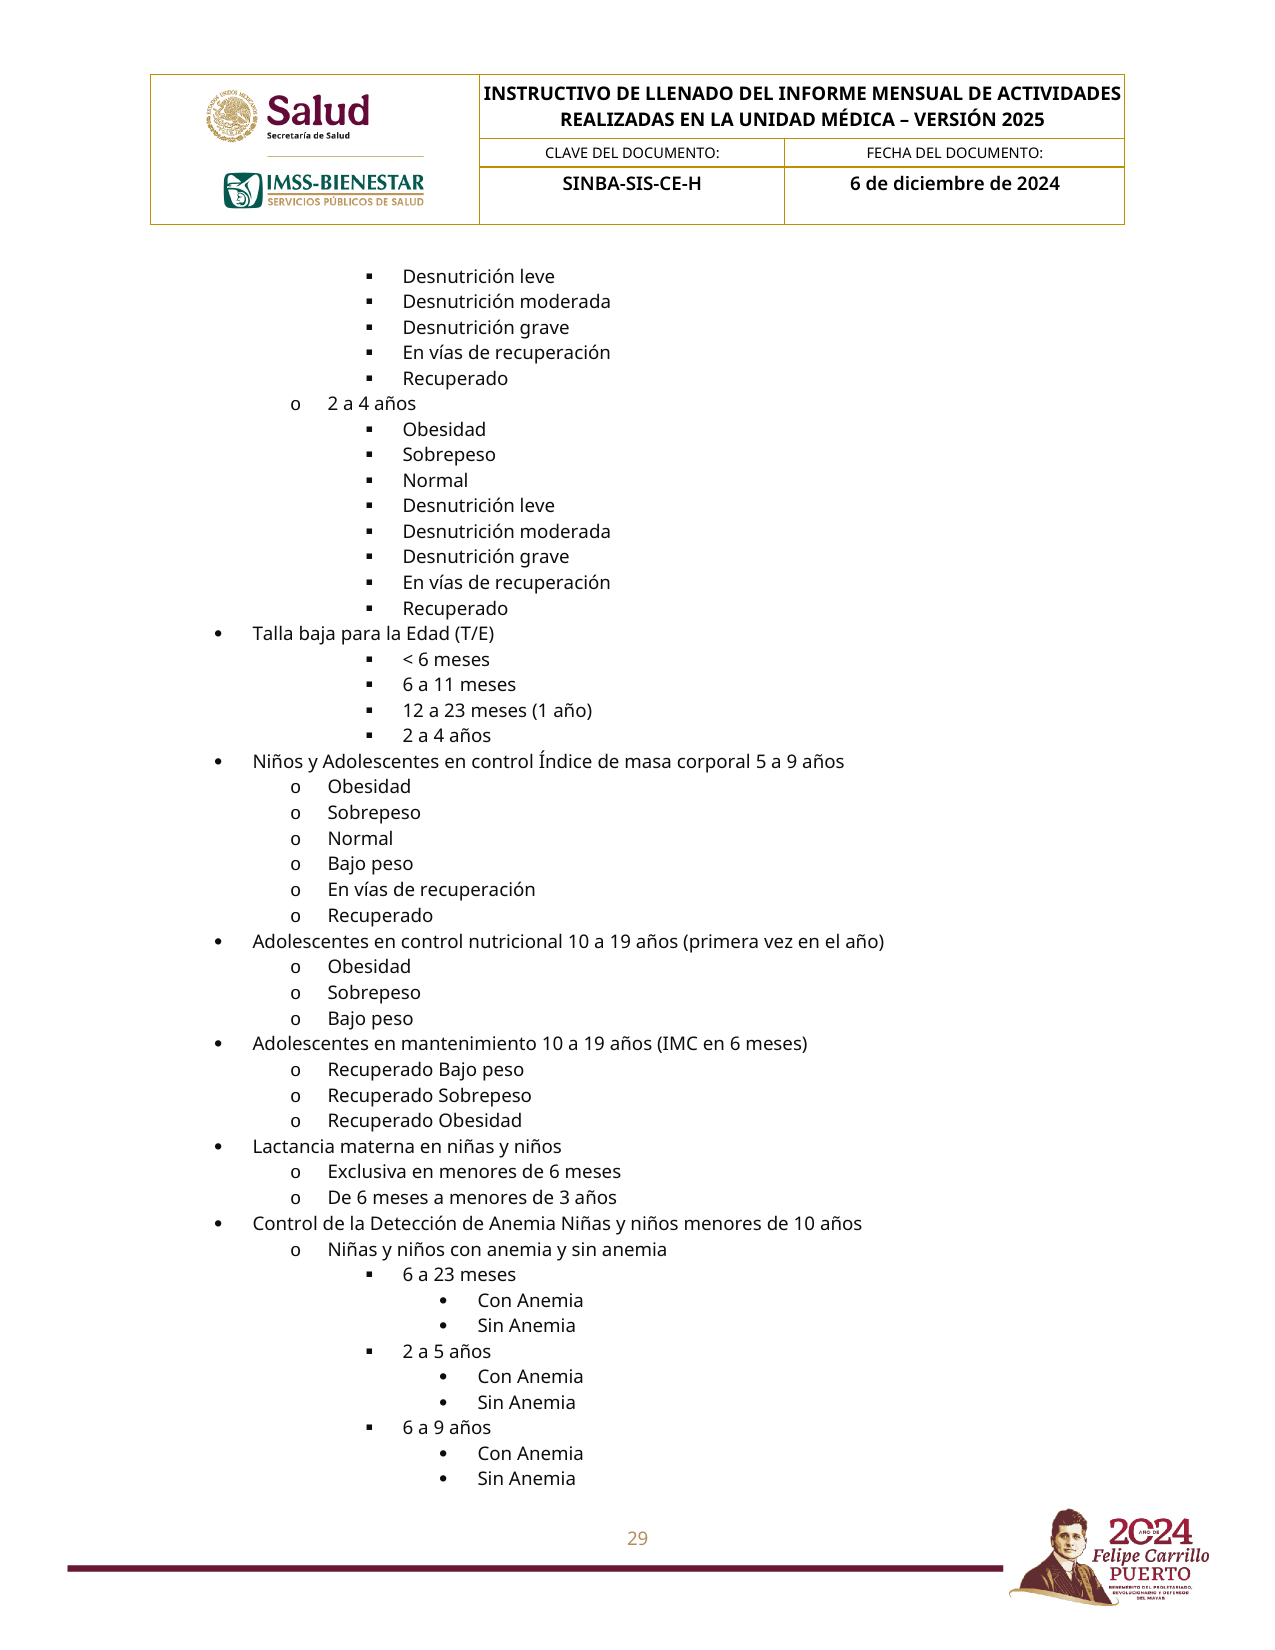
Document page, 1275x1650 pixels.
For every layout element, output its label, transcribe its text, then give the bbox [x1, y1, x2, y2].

list Sobrepeso [365, 442, 1098, 467]
list Recuperado [365, 365, 1098, 391]
list Desnutrición grave [365, 544, 1098, 569]
list Sobrepeso [290, 799, 1098, 825]
list 6 a 9 años [365, 1415, 1098, 1440]
list Obesidad [290, 953, 1098, 979]
list Bajo peso [290, 1005, 1098, 1031]
list Adolescentes en mantenimiento 10 a 19 años (IMC en 6 meses) [215, 1031, 1098, 1056]
list Desnutrición moderada [365, 518, 1098, 544]
list Obesidad [365, 416, 1098, 442]
list 6 a 23 meses [365, 1262, 1098, 1287]
list En vías de recuperación [365, 569, 1098, 595]
list 12 a 23 meses (1 año) [365, 697, 1098, 722]
list Normal [290, 825, 1098, 851]
list Normal [365, 467, 1098, 493]
list Exclusiva en menores de 6 meses [290, 1159, 1098, 1184]
list Desnutrición moderada [365, 288, 1098, 314]
list Sin Anemia [440, 1389, 1098, 1415]
list En vías de recuperación [365, 339, 1098, 365]
list Recuperado Obesidad [290, 1108, 1098, 1133]
list Recuperado Sobrepeso [290, 1082, 1098, 1108]
list Niñas y niños con anemia y sin anemia [290, 1236, 1098, 1262]
list 2 a 4 años [290, 391, 1098, 416]
list Desnutrición grave [365, 314, 1098, 339]
list Con Anemia [440, 1440, 1098, 1466]
list Con Anemia [440, 1364, 1098, 1389]
list Obesidad [290, 773, 1098, 799]
list 6 a 11 meses [365, 671, 1098, 697]
list Con Anemia [440, 1287, 1098, 1313]
list Sin Anemia [440, 1466, 1098, 1491]
list De 6 meses a menores de 3 años [290, 1184, 1098, 1210]
list Recuperado Bajo peso [290, 1056, 1098, 1082]
picture [206, 90, 424, 209]
list Lactancia materna en niñas y niños [215, 1133, 1098, 1159]
list 2 a 5 años [365, 1338, 1098, 1364]
list Sin Anemia [440, 1313, 1098, 1338]
list Desnutrición leve [365, 263, 1098, 288]
list En vías de recuperación [290, 876, 1098, 902]
list Bajo peso [290, 851, 1098, 876]
list 2 a 4 años [365, 722, 1098, 748]
list Talla baja para la Edad (T/E) [215, 620, 1098, 646]
list Niños y Adolescentes en control Índice de masa corporal 5 a 9 años [215, 748, 1098, 773]
list Adolescentes en control nutricional 10 a 19 años (primera vez en el año) [215, 928, 1098, 953]
list Sobrepeso [290, 979, 1098, 1005]
list Control de la Detección de Anemia Niñas y niños menores de 10 años [215, 1210, 1098, 1236]
list < 6 meses [365, 646, 1098, 671]
list Recuperado [290, 902, 1098, 928]
list Recuperado [365, 595, 1098, 620]
picture [0, 1497, 1275, 1650]
list Desnutrición leve [365, 493, 1098, 518]
